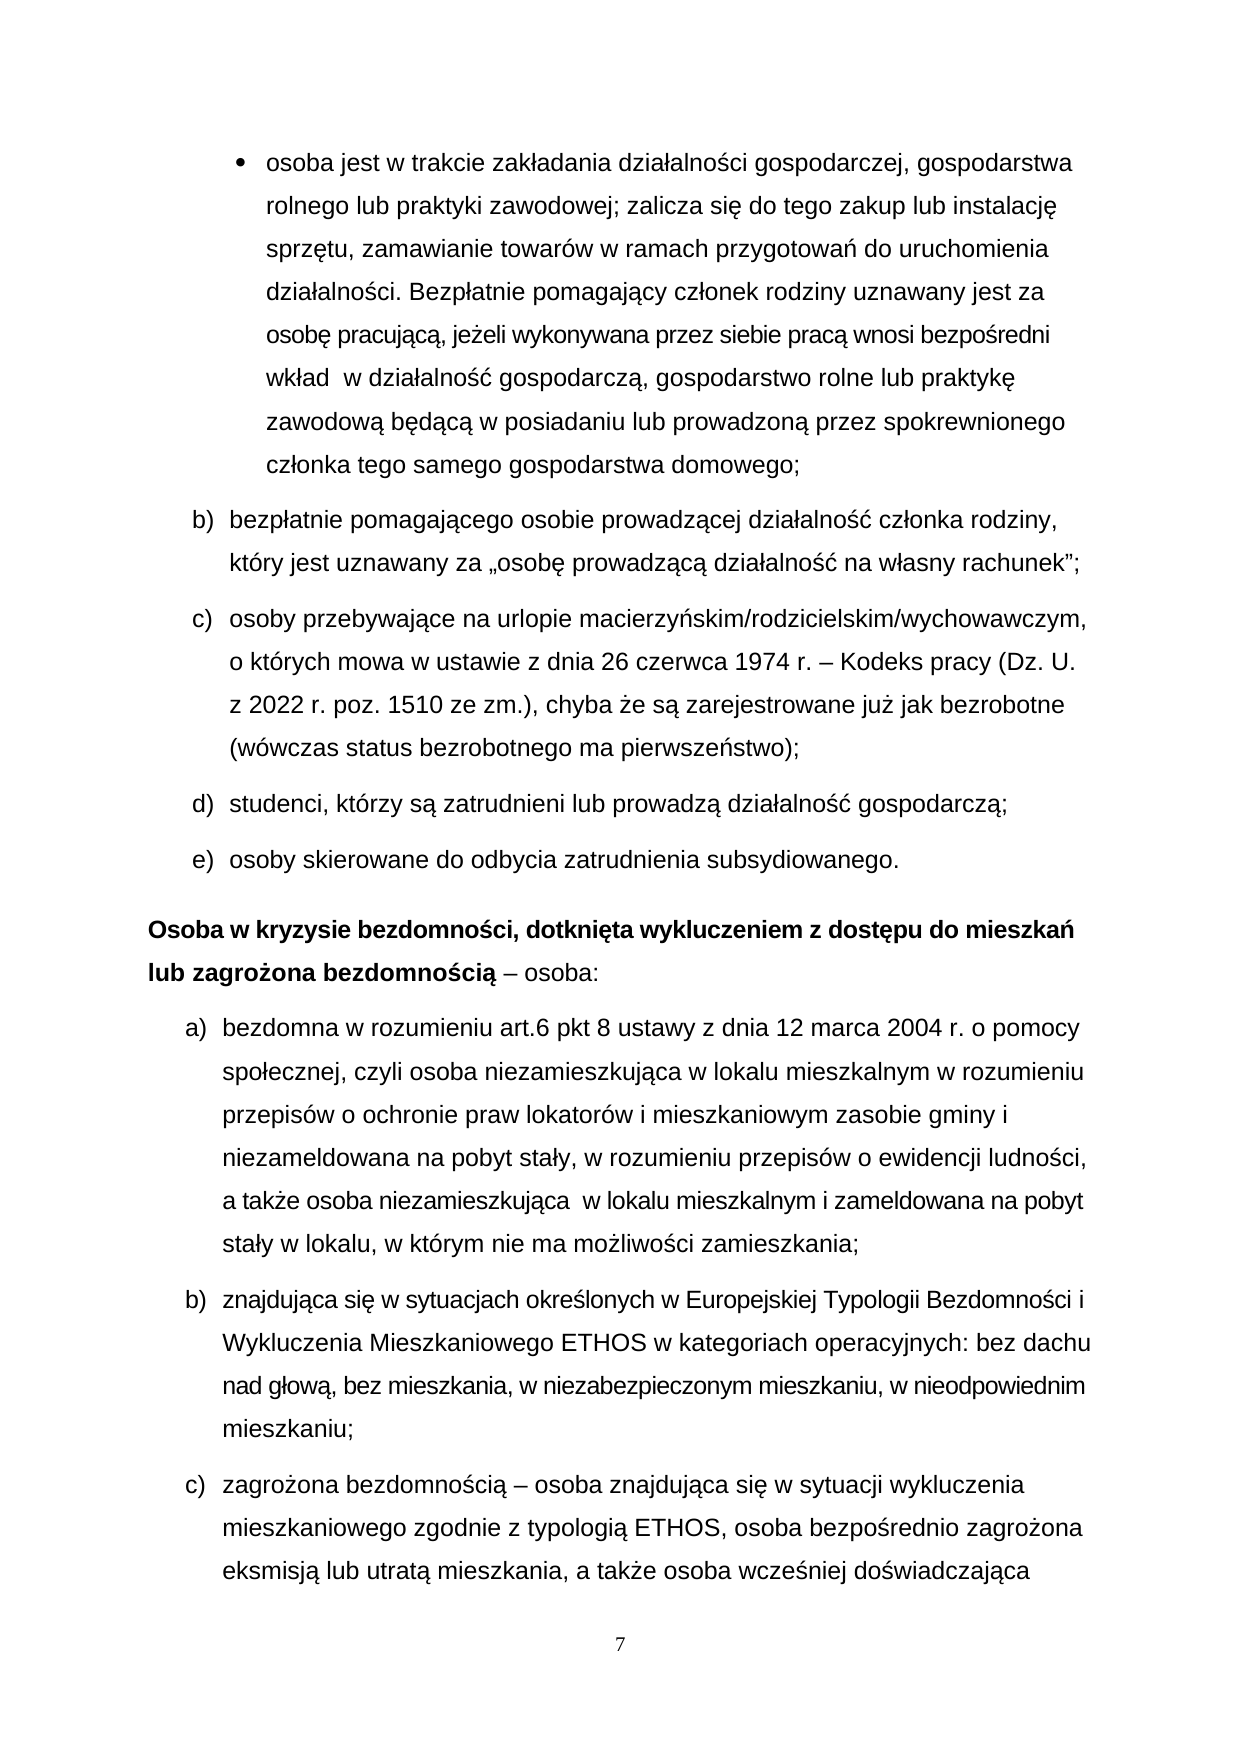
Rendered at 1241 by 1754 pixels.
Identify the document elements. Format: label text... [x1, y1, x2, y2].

list osoba jest w trakcie zakładania działalności gospodarczej, gospodarstwa rolnego lub praktyki zawodowej; zalicza się do tego zakup lub instalację sprzętu, zamawianie towarów w ramach przygotowań do uruchomienia działalności. Bezpłatnie pomagający członek rodziny uznawany jest za osobę pracującą, jeżeli wykonywana przez siebie pracą wnosi bezpośredni wkład w działalność gospodarczą, gospodarstwo rolne lub praktykę zawodową będącą w posiadaniu lub prowadzoną przez spokrewnionego członka tego samego gospodarstwa domowego; [236, 148, 1093, 478]
list bezdomna w rozumieniu art.6 pkt 8 ustawy z dnia 12 marca 2004 r. o pomocy społecznej, czyli osoba niezamieszkująca w lokalu mieszkalnym w rozumieniu przepisów o ochronie praw lokatorów i mieszkaniowym zasobie gminy i niezameldowana na pobyt stały, w rozumieniu przepisów o ewidencji ludności, a także osoba niezamieszkująca w lokalu mieszkalnym i zameldowana na pobyt stały w lokalu, w którym nie ma możliwości zamieszkania; [185, 1013, 1093, 1258]
list osoby skierowane do odbycia zatrudnienia subsydiowanego. [192, 844, 1093, 873]
list znajdująca się w sytuacjach określonych w Europejskiej Typologii Bezdomności i Wykluczenia Mieszkaniowego ETHOS w kategoriach operacyjnych: bez dachu nad głową, bez mieszkania, w niezabezpieczonym mieszkaniu, w nieodpowiednim mieszkaniu; [185, 1285, 1093, 1443]
text Osoba w kryzysie bezdomności, dotknięta wykluczeniem z dostępu do mieszkań lub zagrożona bezdomnością – osoba: [148, 915, 1093, 987]
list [185, 1470, 1093, 1585]
list osoby przebywające na urlopie macierzyńskim/rodzicielskim/wychowawczym, o których mowa w ustawie z dnia 26 czerwca 1974 r. – Kodeks pracy (Dz. U. z 2022 r. poz. 1510 ze zm.), chyba że są zarejestrowane już jak bezrobotne (wówczas status bezrobotnego ma pierwszeństwo); [192, 604, 1093, 762]
list bezpłatnie pomagającego osobie prowadzącej działalność członka rodziny, który jest uznawany za „osobę prowadzącą działalność na własny rachunek”; [192, 505, 1093, 577]
list studenci, którzy są zatrudnieni lub prowadzą działalność gospodarczą; [192, 789, 1093, 818]
